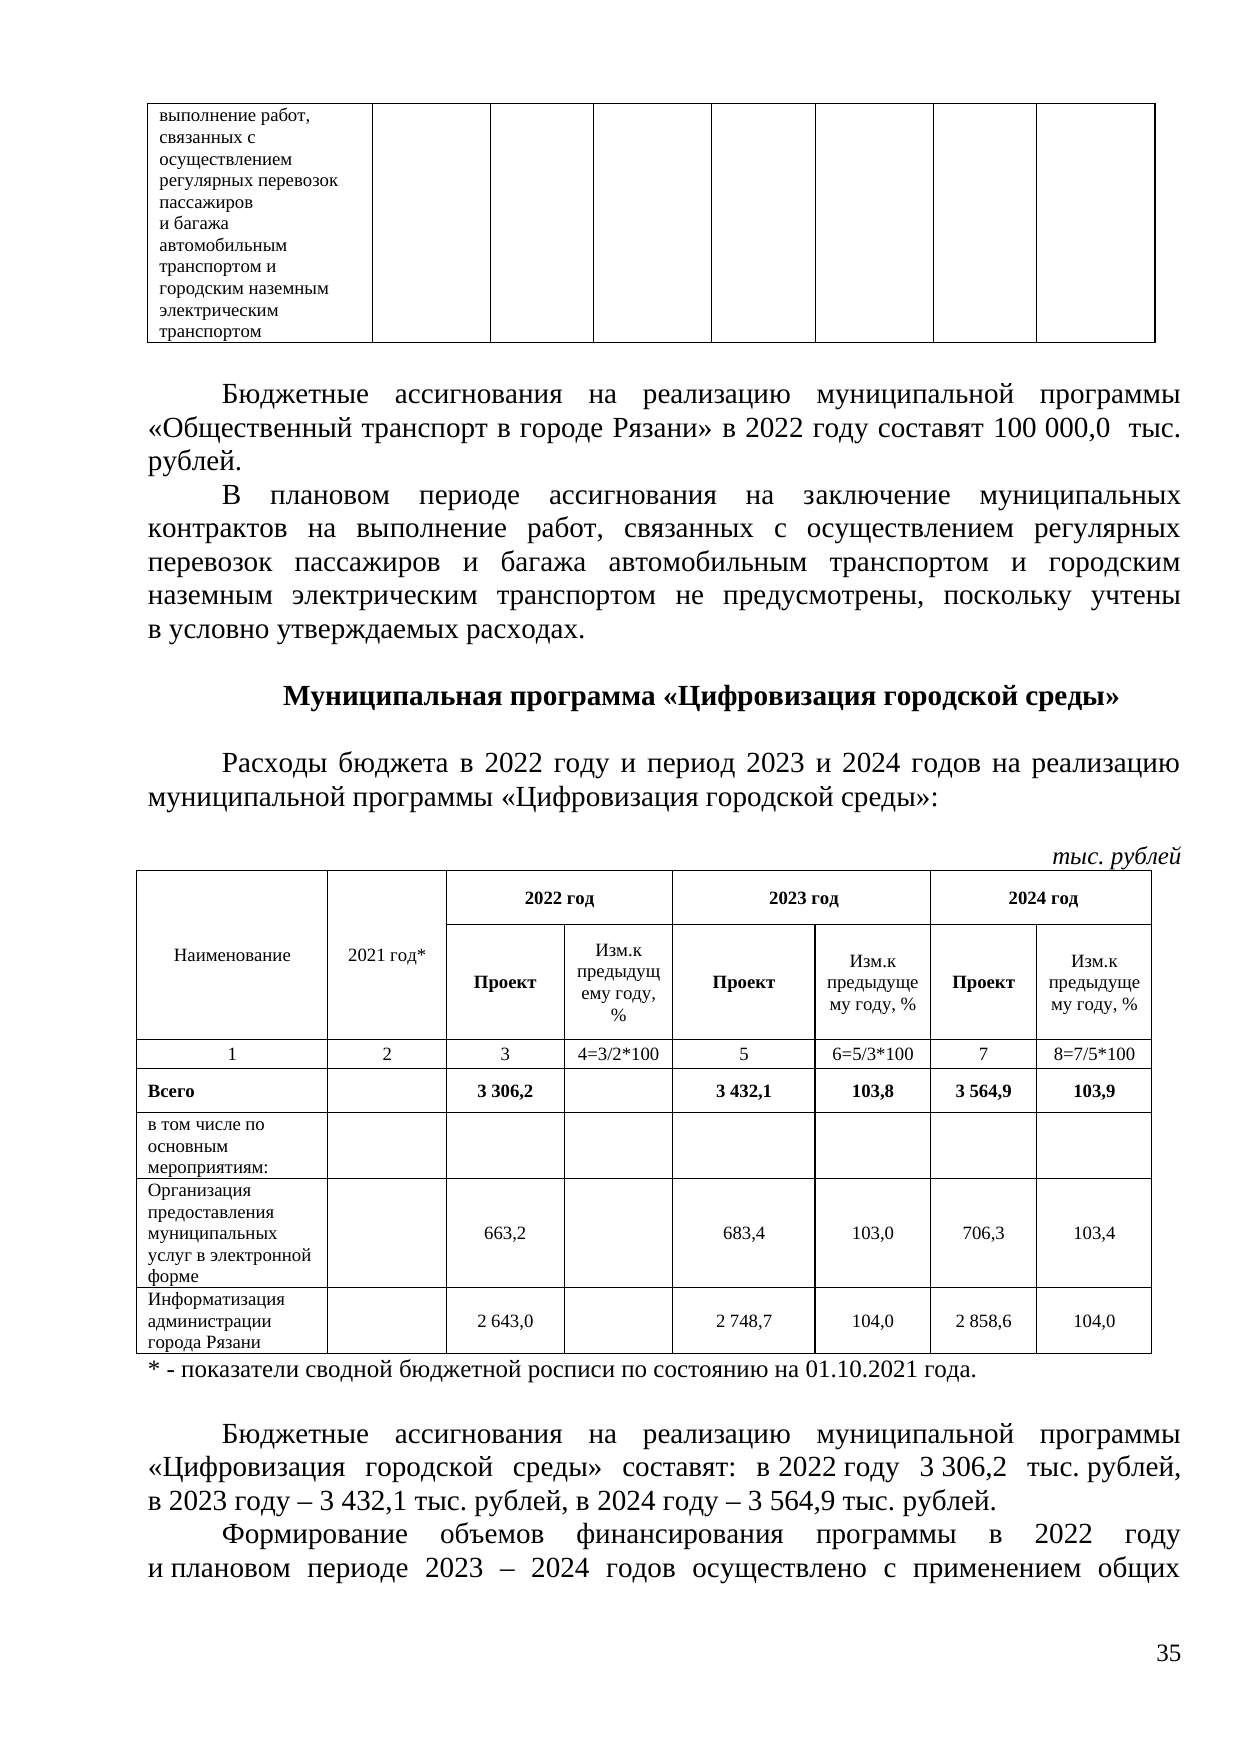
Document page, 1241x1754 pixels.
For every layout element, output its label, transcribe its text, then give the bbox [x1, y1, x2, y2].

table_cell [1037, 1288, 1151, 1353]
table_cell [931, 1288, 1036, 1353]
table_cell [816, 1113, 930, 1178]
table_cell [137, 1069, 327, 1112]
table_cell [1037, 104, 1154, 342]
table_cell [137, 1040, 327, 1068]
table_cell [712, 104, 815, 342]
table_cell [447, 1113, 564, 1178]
text Муниципальная программа «Цифровизация городской среды» [148, 678, 1181, 712]
text В плановом периоде ассигнования на заключение муниципальных контрактов на выполнение работ, связанных с осуществлением регулярных перевозок пассажиров и багажа автомобильным транспортом и городским наземным электрическим транспортом не предусмотрены, поскольку учтены в условно утверждаемых расходах. [148, 477, 1181, 644]
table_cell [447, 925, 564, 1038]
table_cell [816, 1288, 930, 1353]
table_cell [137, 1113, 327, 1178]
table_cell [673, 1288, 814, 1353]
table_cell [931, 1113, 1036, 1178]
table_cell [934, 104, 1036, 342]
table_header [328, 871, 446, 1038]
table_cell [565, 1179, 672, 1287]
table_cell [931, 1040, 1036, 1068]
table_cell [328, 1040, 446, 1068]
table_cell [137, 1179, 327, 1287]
text Бюджетные ассигнования на реализацию муниципальной программы «Общественный транспорт в городе Рязани» в 2022 году составят 100 000,0 тыс. рублей. [148, 376, 1181, 477]
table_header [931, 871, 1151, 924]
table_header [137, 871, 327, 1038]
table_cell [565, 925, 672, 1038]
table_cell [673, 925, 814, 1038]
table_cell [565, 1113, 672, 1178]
text Расходы бюджета в 2022 году и период 2023 и 2024 годов на реализацию муниципальной программы «Цифровизация городской среды»: [148, 745, 1181, 812]
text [148, 1517, 1181, 1584]
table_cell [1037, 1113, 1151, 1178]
text * - показатели сводной бюджетной росписи по состоянию на 01.10.2021 года. [148, 1354, 1181, 1382]
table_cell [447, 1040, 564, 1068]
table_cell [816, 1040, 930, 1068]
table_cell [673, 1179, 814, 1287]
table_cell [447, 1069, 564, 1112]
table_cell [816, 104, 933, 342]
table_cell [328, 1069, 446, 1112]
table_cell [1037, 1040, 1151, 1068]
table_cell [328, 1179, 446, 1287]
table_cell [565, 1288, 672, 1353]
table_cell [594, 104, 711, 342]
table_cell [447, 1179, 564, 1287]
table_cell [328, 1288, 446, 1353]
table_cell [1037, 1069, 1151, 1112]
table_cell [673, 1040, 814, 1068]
text тыс. рублей [148, 841, 1181, 870]
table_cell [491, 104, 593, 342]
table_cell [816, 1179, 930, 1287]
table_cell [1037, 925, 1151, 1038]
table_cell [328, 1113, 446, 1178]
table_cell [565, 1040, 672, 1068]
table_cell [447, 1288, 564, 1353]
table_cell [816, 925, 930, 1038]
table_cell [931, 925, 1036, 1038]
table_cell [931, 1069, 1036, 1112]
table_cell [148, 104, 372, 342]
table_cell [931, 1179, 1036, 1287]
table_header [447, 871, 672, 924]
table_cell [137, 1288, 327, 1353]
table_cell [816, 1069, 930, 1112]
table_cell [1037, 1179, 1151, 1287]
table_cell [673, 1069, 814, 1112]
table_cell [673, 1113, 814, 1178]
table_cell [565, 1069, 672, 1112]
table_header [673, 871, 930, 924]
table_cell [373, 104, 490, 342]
text Бюджетные ассигнования на реализацию муниципальной программы «Цифровизация городской среды» составят: в 2022 году 3 306,2 тыс. рублей, в 2023 году – 3 432,1 тыс. рублей, в 2024 году – 3 564,9 тыс. рублей. [148, 1416, 1181, 1517]
